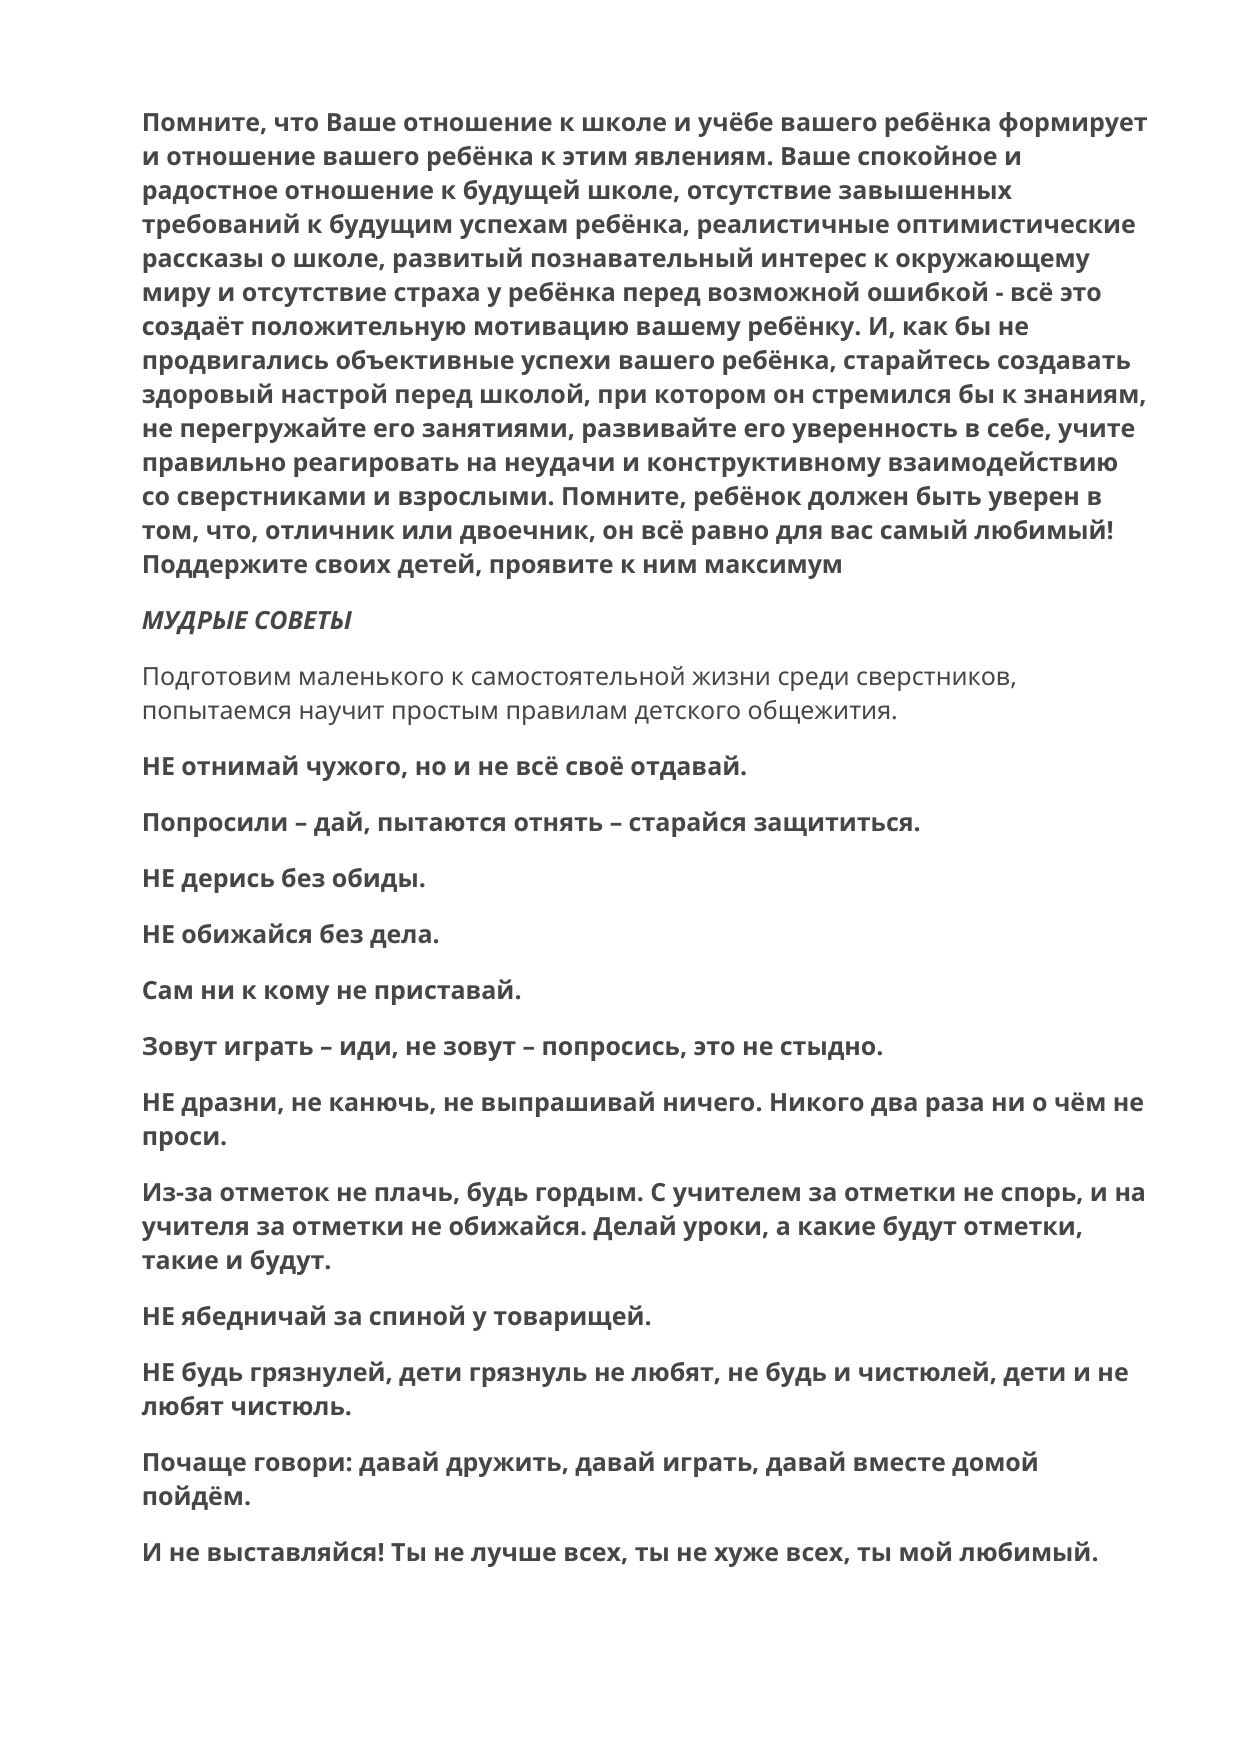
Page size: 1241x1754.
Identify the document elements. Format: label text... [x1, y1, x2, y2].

text НЕ дразни, не канючь, не выпрашивай ничего. Никого два раза ни о чём не проси. [142, 1084, 1150, 1153]
text Почаще говори: давай дружить, давай играть, давай вместе домой пойдём. [142, 1444, 1150, 1513]
text МУДРЫЕ СОВЕТЫ [142, 603, 1150, 637]
text И не выставляйся! Ты не лучше всех, ты не хуже всех, ты мой любимый. [142, 1534, 1150, 1568]
text НЕ обижайся без дела. [142, 917, 1150, 951]
text Помните, что Ваше отношение к школе и учёбе вашего ребёнка формирует и отношение вашего ребёнка к этим явлениям. Ваше спокойное и радостное отношение к будущей школе, отсутствие завышенных требований к будущим успехам ребёнка, реалистичные оптимистические рассказы о школе, развитый познавательный интерес к окружающему миру и отсутствие страха у ребёнка перед возможной ошибкой - всё это создаёт положительную мотивацию вашему ребёнку. И, как бы не продвигались объективные успехи вашего ребёнка, старайтесь создавать здоровый настрой перед школой, при котором он стремился бы к знаниям, не перегружайте его занятиями, развивайте его уверенность в себе, учите правильно реагировать на неудачи и конструктивному взаимодействию со сверстниками и взрослыми. Помните, ребёнок должен быть уверен в том, что, отличник или двоечник, он всё равно для вас самый любимый! Поддержите своих детей, проявите к ним максимум [142, 104, 1150, 581]
text НЕ отнимай чужого, но и не всё своё отдавай. [142, 749, 1150, 783]
text Зовут играть – иди, не зовут – попросись, это не стыдно. [142, 1028, 1150, 1063]
text Из-за отметок не плачь, будь гордым. С учителем за отметки не спорь, и на учителя за отметки не обижайся. Делай уроки, а какие будут отметки, такие и будут. [142, 1174, 1150, 1277]
text НЕ дерись без обиды. [142, 861, 1150, 895]
text Подготовим маленького к самостоятельной жизни среди сверстников, попытаемся научит простым правилам детского общежития. [142, 659, 1150, 727]
text Сам ни к кому не приставай. [142, 973, 1150, 1007]
text НЕ ябедничай за спиной у товарищей. [142, 1298, 1150, 1333]
text Попросили – дай, пытаются отнять – старайся защититься. [142, 805, 1150, 839]
text НЕ будь грязнулей, дети грязнуль не любят, не будь и чистюлей, дети и не любят чистюль. [142, 1354, 1150, 1423]
